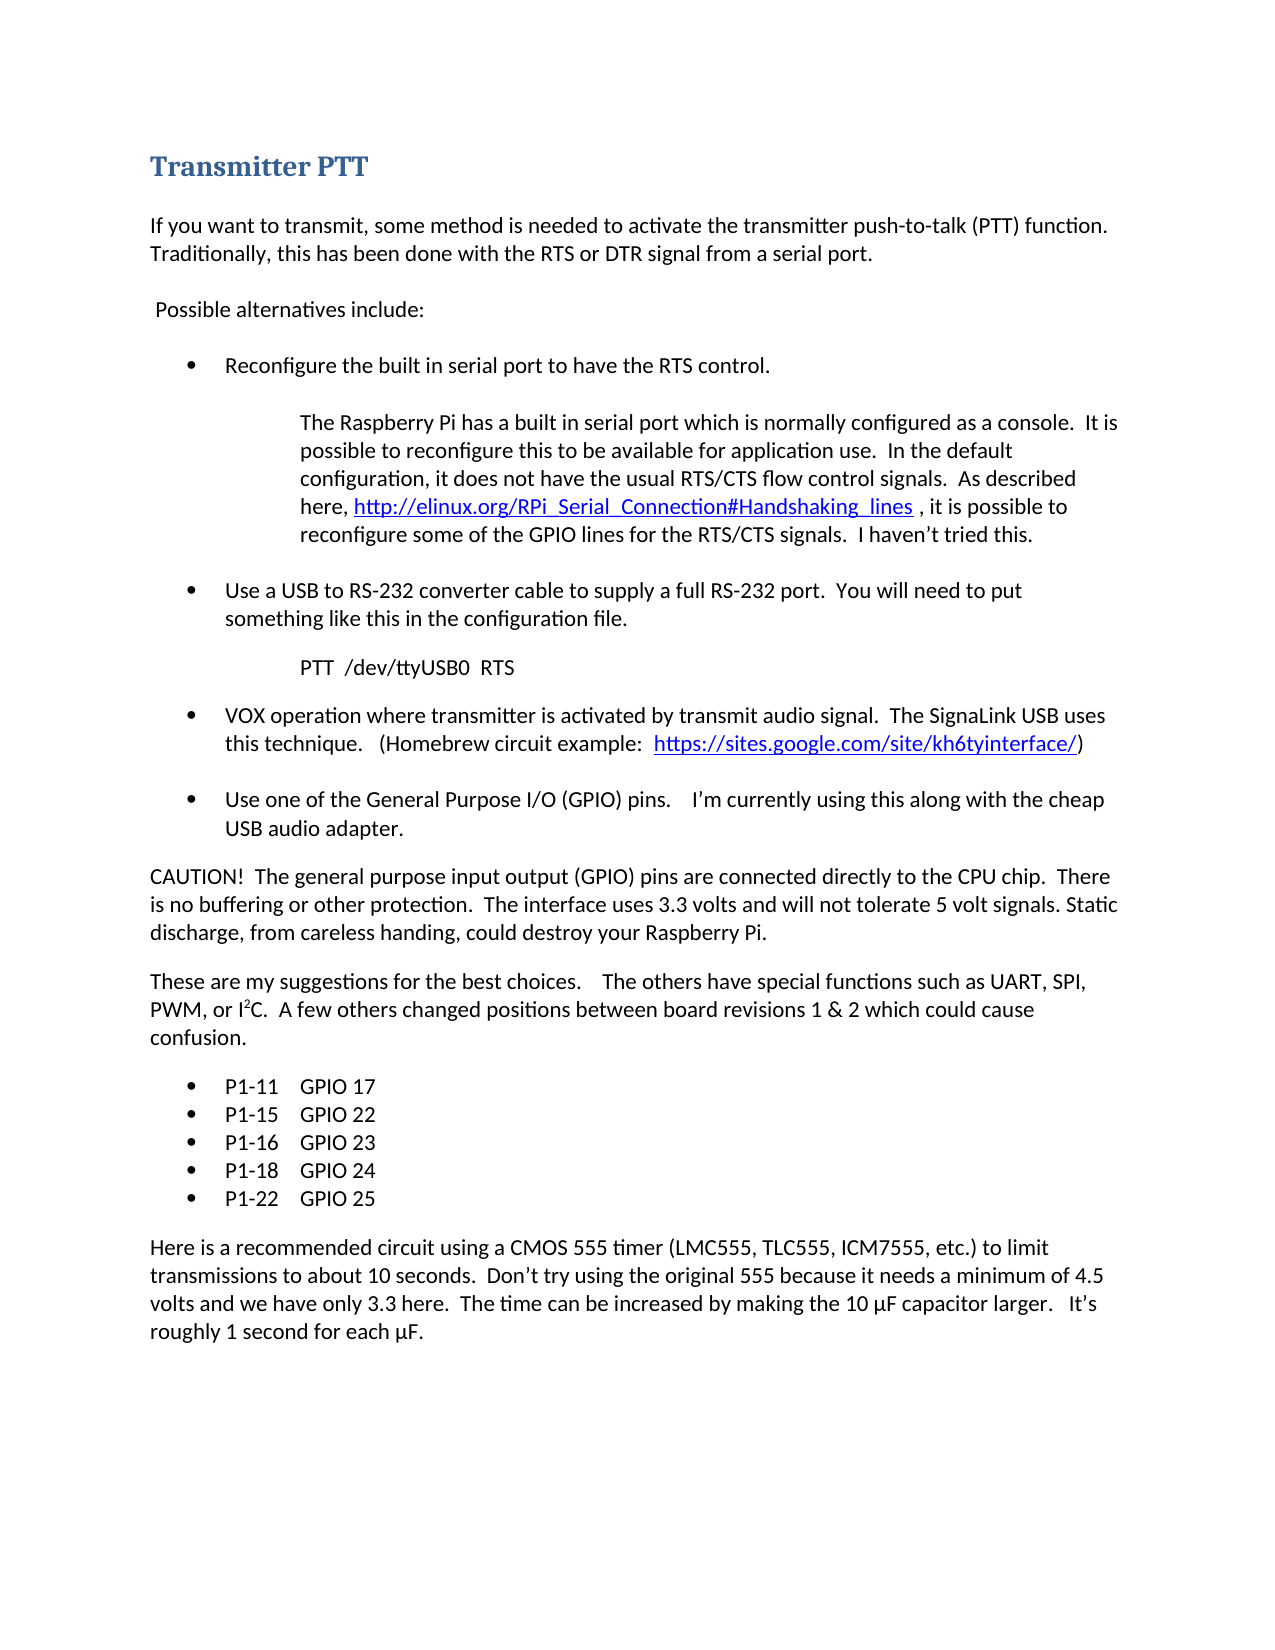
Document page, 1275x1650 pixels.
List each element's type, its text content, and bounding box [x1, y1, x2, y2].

list Possible alternatives include: [150, 296, 1125, 324]
text CAUTION! The general purpose input output (GPIO) pins are connected directly to the CPU chip. There is no buffering or other protection. The interface uses 3.3 volts and will not tolerate 5 volt signals. Static discharge, from careless handing, could destroy your Raspberry Pi. [150, 862, 1125, 947]
list P1-16 GPIO 23 [187, 1128, 1125, 1156]
list P1-18 GPIO 24 [187, 1156, 1125, 1184]
list VOX operation where transmitter is activated by transmit audio signal. The SignaLink USB uses this technique. (Homebrew circuit example: https://sites.google.com/site/kh6tyinterface/) [187, 702, 1125, 758]
list P1-22 GPIO 25 [187, 1184, 1125, 1212]
subtitle Transmitter PTT [150, 150, 1125, 183]
list Use a USB to RS-232 converter cable to supply a full RS-232 port. You will need to put something like this in the configuration file. [187, 576, 1125, 632]
list P1-11 GPIO 17 [187, 1072, 1125, 1100]
list If you want to transmit, some method is needed to activate the transmitter push-to-talk (PTT) function. Traditionally, this has been done with the RTS or DTR signal from a serial port. [150, 212, 1125, 268]
list P1-15 GPIO 22 [187, 1100, 1125, 1128]
list Reconfigure the built in serial port to have the RTS control. [187, 352, 1125, 380]
text These are my suggestions for the best choices. The others have special functions such as UART, SPI, PWM, or I2C. A few others changed positions between board revisions 1 & 2 which could cause confusion. [150, 967, 1125, 1051]
list The Raspberry Pi has a built in serial port which is normally configured as a console. It is possible to reconfigure this to be available for application use. In the default configuration, it does not have the usual RTS/CTS flow control signals. As described here, http://elinux.org/RPi_Serial_Connection#Handshaking_lines , it is possible to reconfigure some of the GPIO lines for the RTS/CTS signals. I haven’t tried this. [300, 408, 1125, 548]
text Here is a recommended circuit using a CMOS 555 timer (LMC555, TLC555, ICM7555, etc.) to limit transmissions to about 10 seconds. Don’t try using the original 555 because it needs a minimum of 4.5 volts and we have only 3.3 here. The time can be increased by making the 10 µF capacitor larger. It’s roughly 1 second for each µF. [150, 1233, 1125, 1345]
text PTT /dev/ttyUSB0 RTS [300, 653, 1125, 681]
list Use one of the General Purpose I/O (GPIO) pins. I’m currently using this along with the cheap USB audio adapter. [187, 786, 1125, 842]
